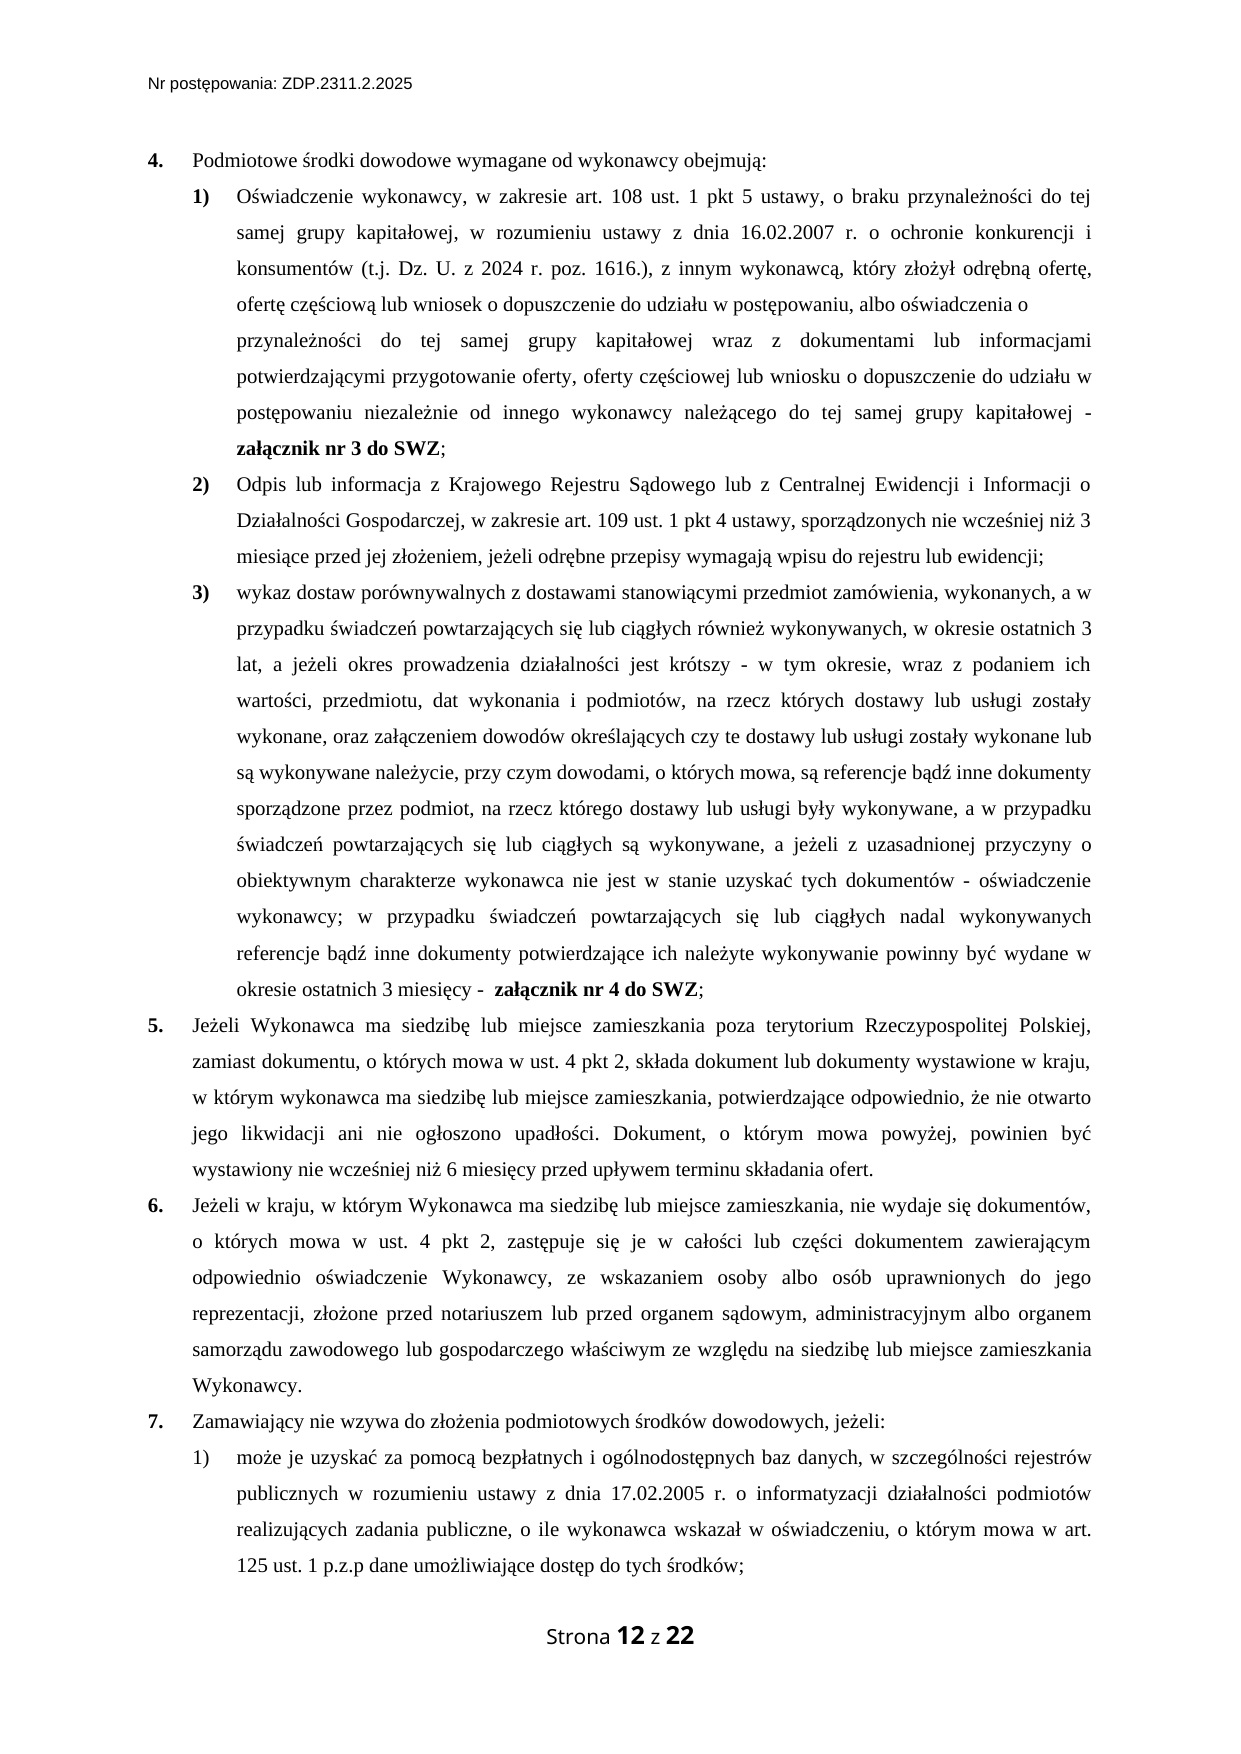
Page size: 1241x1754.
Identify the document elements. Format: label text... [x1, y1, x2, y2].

text 1) Oświadczenie wykonawcy, w zakresie art. 108 ust. 1 pkt 5 ustawy, o braku przynależności do tej samej grupy kapitałowej, w rozumieniu ustawy z dnia 16.02.2007 r. o ochronie konkurencji i konsumentów (t.j. Dz. U. z 2024 r. poz. 1616.), z innym wykonawcą, który złożył odrębną ofertę, ofertę częściową lub wniosek o dopuszczenie do udziału w postępowaniu, albo oświadczenia o [192, 184, 1093, 316]
list 1) może je uzyskać za pomocą bezpłatnych i ogólnodostępnych baz danych, w szczególności rejestrów publicznych w rozumieniu ustawy z dnia 17.02.2005 r. o informatyzacji działalności podmiotów realizujących zadania publiczne, o ile wykonawca wskazał w oświadczeniu, o którym mowa w art. 125 ust. 1 p.z.p dane umożliwiające dostęp do tych środków; [192, 1445, 1093, 1577]
text 5. Jeżeli Wykonawca ma siedzibę lub miejsce zamieszkania poza terytorium Rzeczypospolitej Polskiej, zamiast dokumentu, o których mowa w ust. 4 pkt 2, składa dokument lub dokumenty wystawione w kraju, w którym wykonawca ma siedzibę lub miejsce zamieszkania, potwierdzające odpowiednio, że nie otwarto jego likwidacji ani nie ogłoszono upadłości. Dokument, o którym mowa powyżej, powinien być wystawiony nie wcześniej niż 6 miesięcy przed upływem terminu składania ofert. [148, 1013, 1093, 1181]
text 4. Podmiotowe środki dowodowe wymagane od wykonawcy obejmują: [148, 148, 1093, 172]
text przynależności do tej samej grupy kapitałowej wraz z dokumentami lub informacjami potwierdzającymi przygotowanie oferty, oferty częściowej lub wniosku o dopuszczenie do udziału w postępowaniu niezależnie od innego wykonawcy należącego do tej samej grupy kapitałowej - załącznik nr 3 do SWZ; [192, 328, 1093, 460]
text 2) Odpis lub informacja z Krajowego Rejestru Sądowego lub z Centralnej Ewidencji i Informacji o Działalności Gospodarczej, w zakresie art. 109 ust. 1 pkt 4 ustawy, sporządzonych nie wcześniej niż 3 miesiące przed jej złożeniem, jeżeli odrębne przepisy wymagają wpisu do rejestru lub ewidencji; [192, 472, 1093, 568]
text 7. Zamawiający nie wzywa do złożenia podmiotowych środków dowodowych, jeżeli: [148, 1409, 1093, 1433]
text 6. Jeżeli w kraju, w którym Wykonawca ma siedzibę lub miejsce zamieszkania, nie wydaje się dokumentów, o których mowa w ust. 4 pkt 2, zastępuje się je w całości lub części dokumentem zawierającym odpowiednio oświadczenie Wykonawcy, ze wskazaniem osoby albo osób uprawnionych do jego reprezentacji, złożone przed notariuszem lub przed organem sądowym, administracyjnym albo organem samorządu zawodowego lub gospodarczego właściwym ze względu na siedzibę lub miejsce zamieszkania Wykonawcy. [148, 1193, 1093, 1397]
text 3) wykaz dostaw porównywalnych z dostawami stanowiącymi przedmiot zamówienia, wykonanych, a w przypadku świadczeń powtarzających się lub ciągłych również wykonywanych, w okresie ostatnich 3 lat, a jeżeli okres prowadzenia działalności jest krótszy - w tym okresie, wraz z podaniem ich wartości, przedmiotu, dat wykonania i podmiotów, na rzecz których dostawy lub usługi zostały wykonane, oraz załączeniem dowodów określających czy te dostawy lub usługi zostały wykonane lub są wykonywane należycie, przy czym dowodami, o których mowa, są referencje bądź inne dokumenty sporządzone przez podmiot, na rzecz którego dostawy lub usługi były wykonywane, a w przypadku świadczeń powtarzających się lub ciągłych są wykonywane, a jeżeli z uzasadnionej przyczyny o obiektywnym charakterze wykonawca nie jest w stanie uzyskać tych dokumentów - oświadczenie wykonawcy; w przypadku świadczeń powtarzających się lub ciągłych nadal wykonywanych referencje bądź inne dokumenty potwierdzające ich należyte wykonywanie powinny być wydane w okresie ostatnich 3 miesięcy - załącznik nr 4 do SWZ; [192, 580, 1093, 1001]
